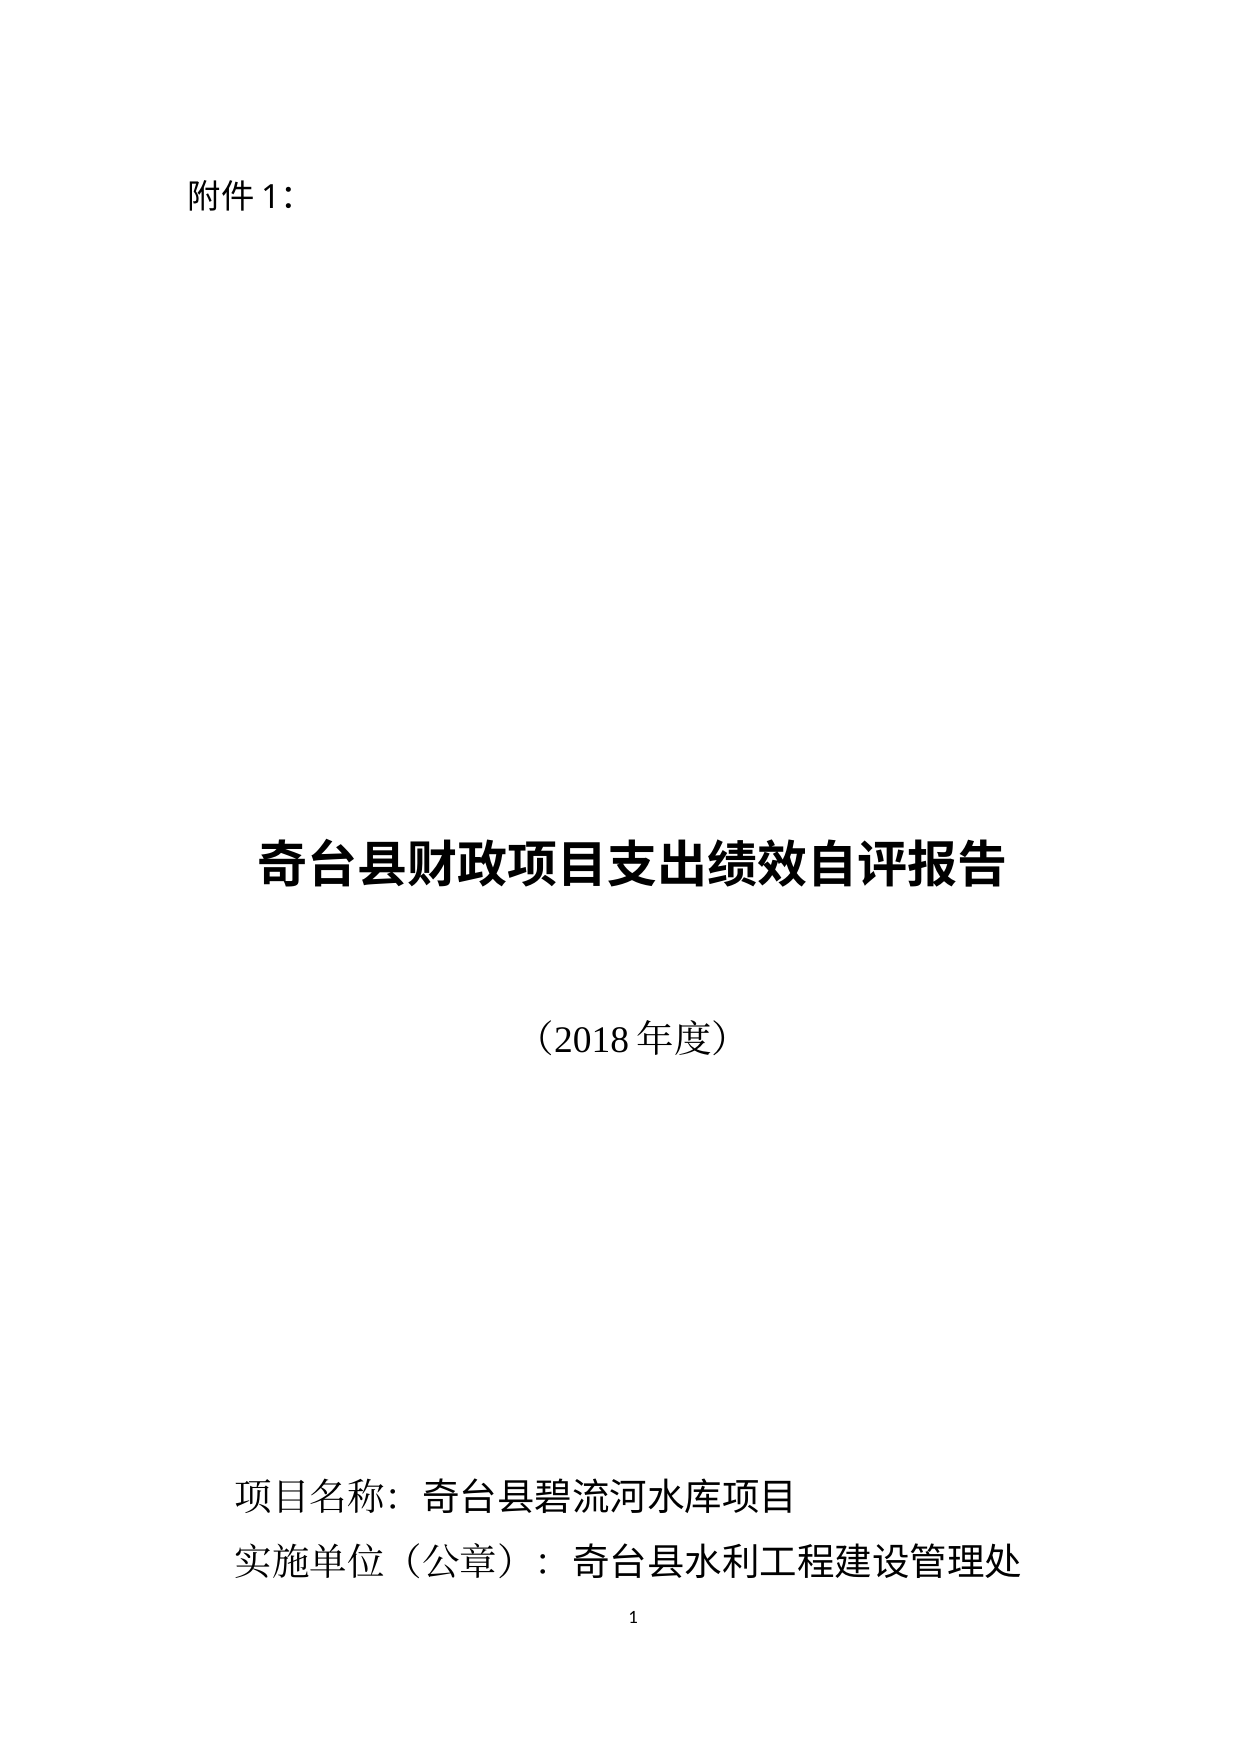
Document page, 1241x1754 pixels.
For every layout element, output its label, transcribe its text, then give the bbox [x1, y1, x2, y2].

text 附件1： [187, 162, 1078, 227]
text （2018年度） [187, 1007, 1078, 1072]
text 奇台县财政项目支出绩效自评报告 [187, 812, 1078, 909]
text 实施单位（公章）：奇台县水利工程建设管理处 [187, 1527, 1078, 1592]
text 项目名称：奇台县碧流河水库项目 [187, 1462, 1078, 1527]
